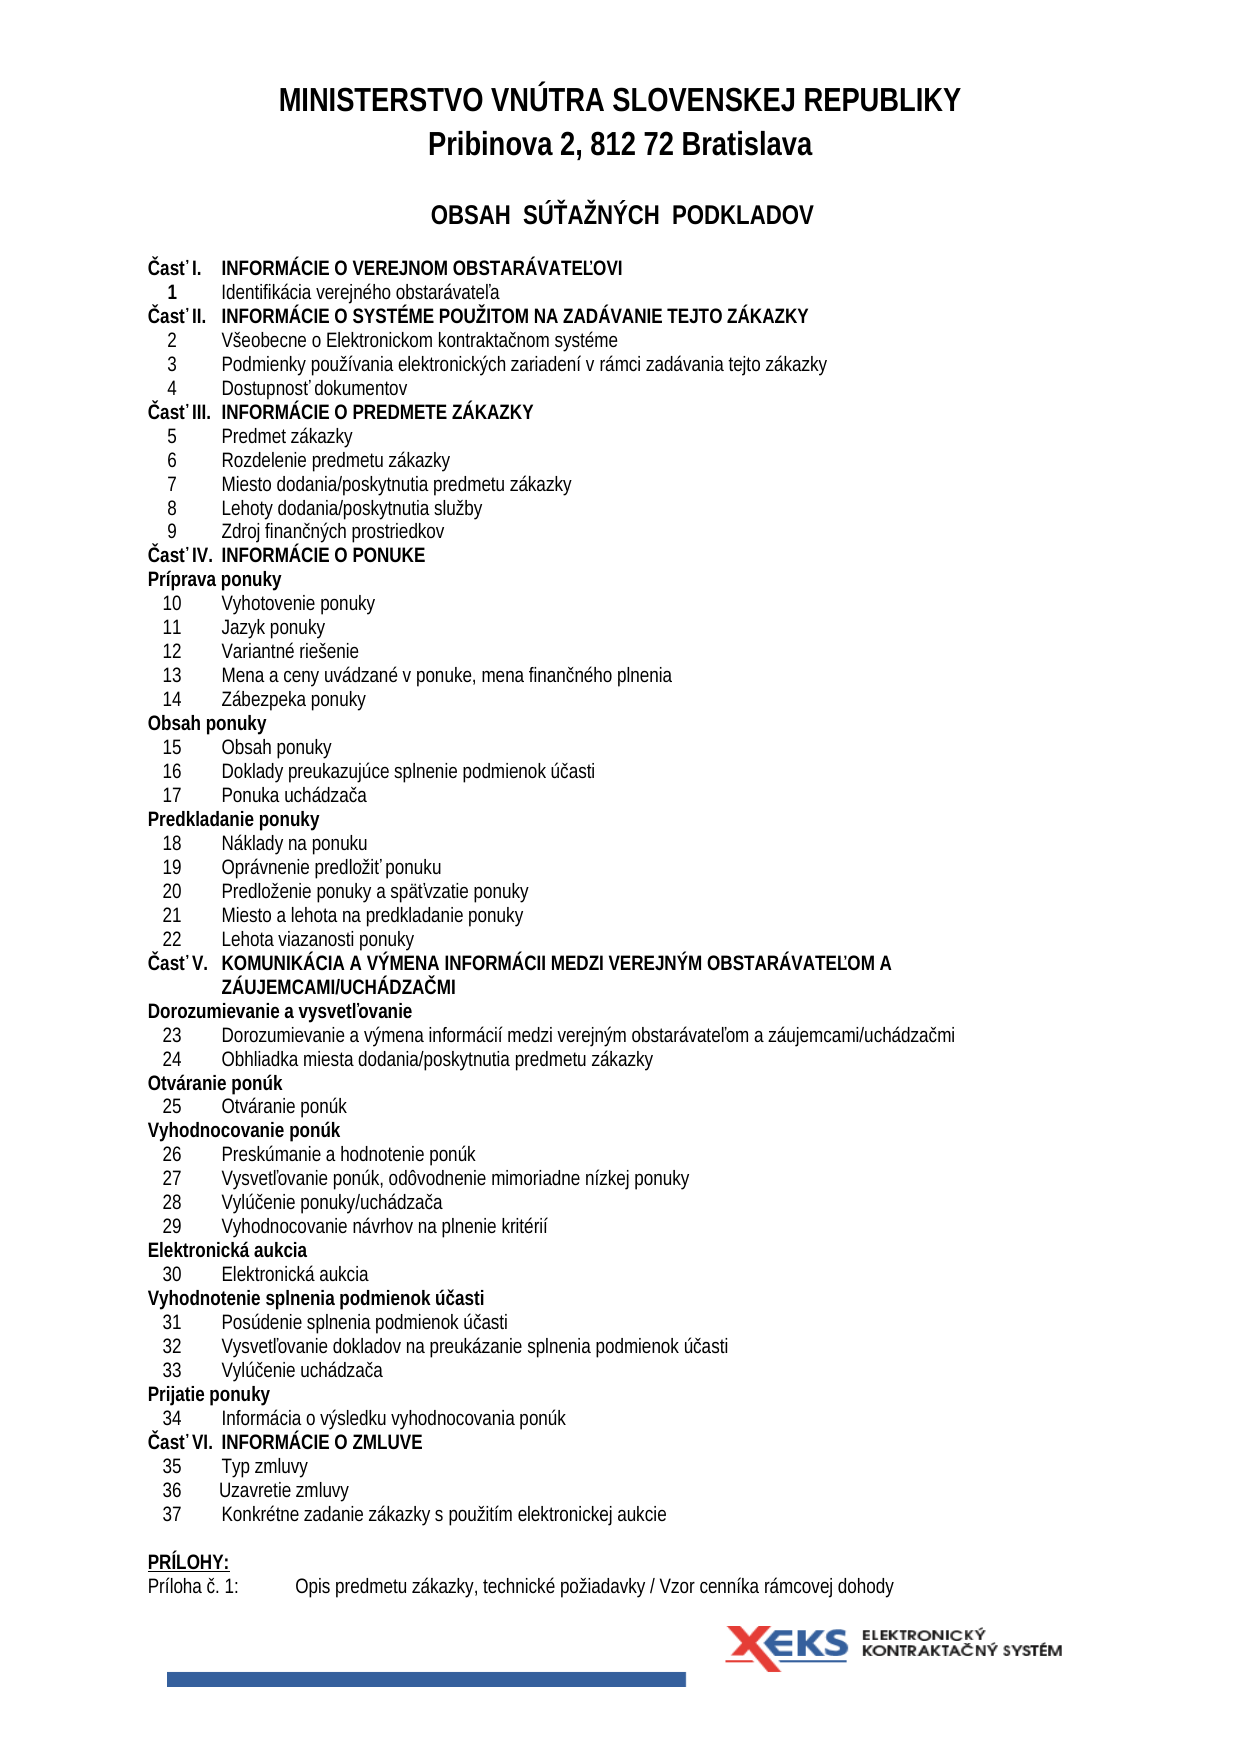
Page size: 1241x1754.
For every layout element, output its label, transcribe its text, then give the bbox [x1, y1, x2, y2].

text 10 Vyhotovenie ponuky [162, 591, 1093, 615]
text 34 Informácia o výsledku vyhodnocovania ponúk [162, 1406, 1093, 1430]
text 8 Lehoty dodania/poskytnutia služby [162, 495, 1093, 519]
text Príprava ponuky [148, 567, 1093, 591]
text Príloha č. 1: Opis predmetu zákazky, technické požiadavky / Vzor cenníka rámcovej dohody [148, 1573, 1093, 1597]
text 19 Oprávnenie predložiť ponuku [162, 855, 1093, 879]
text 35 Typ zmluvy [162, 1454, 1093, 1478]
text 37 Konkrétne zadanie zákazky s použitím elektronickej aukcie [162, 1502, 1093, 1526]
text 14 Zábezpeka ponuky [162, 687, 1093, 711]
text Časť V. KOMUNIKÁCIA A VÝMENA INFORMÁCII MEDZI VEREJNÝM OBSTARÁVATEĽOM A ZÁUJEMCAMI/UCHÁDZAČMI [148, 951, 1093, 998]
text 3 Podmienky používania elektronických zariadení v rámci zadávania tejto zákazky [162, 352, 1093, 376]
text Otváranie ponúk [148, 1070, 1093, 1094]
text 2 Všeobecne o Elektronickom kontraktačnom systéme [162, 328, 1093, 352]
text 30 Elektronická aukcia [162, 1262, 1093, 1286]
text 21 Miesto a lehota na predkladanie ponuky [162, 903, 1093, 927]
text Časť III. INFORMÁCIE O PREDMETE ZÁKAZKY [148, 399, 1093, 423]
text 7 Miesto dodania/poskytnutia predmetu zákazky [162, 471, 1093, 495]
text Vyhodnotenie splnenia podmienok účasti [148, 1286, 1093, 1310]
text Časť VI. INFORMÁCIE O ZMLUVE [148, 1430, 1093, 1454]
list Uzavretie zmluvy [162, 1478, 1093, 1502]
text Predkladanie ponuky [148, 807, 1093, 831]
text 12 Variantné riešenie [162, 639, 1093, 663]
text 28 Vylúčenie ponuky/uchádzača [162, 1190, 1093, 1214]
text 23 Dorozumievanie a výmena informácií medzi verejným obstarávateľom a záujemcami/uchádzačmi [162, 1022, 1093, 1046]
text PRÍLOHY: [148, 1549, 1093, 1573]
text 27 Vysvetľovanie ponúk, odôvodnenie mimoriadne nízkej ponuky [162, 1166, 1093, 1190]
text Elektronická aukcia [148, 1238, 1093, 1262]
text 18 Náklady na ponuku [162, 831, 1093, 855]
text 33 Vylúčenie uchádzača [162, 1358, 1093, 1382]
text 16 Doklady preukazujúce splnenie podmienok účasti [162, 759, 1093, 783]
text Dorozumievanie a vysvetľovanie [148, 998, 1093, 1022]
text Vyhodnocovanie ponúk [148, 1118, 1093, 1142]
text 15 Obsah ponuky [162, 735, 1093, 759]
text 32 Vysvetľovanie dokladov na preukázanie splnenia podmienok účasti [162, 1334, 1093, 1358]
text Časť II. INFORMÁCIE O SYSTÉME POUŽITOM NA ZADÁVANIE TEJTO ZÁKAZKY [148, 304, 1093, 328]
text 20 Predloženie ponuky a späťvzatie ponuky [162, 879, 1093, 903]
text 13 Mena a ceny uvádzané v ponuke, mena finančného plnenia [162, 663, 1093, 687]
text 17 Ponuka uchádzača [162, 783, 1093, 807]
text Časť I. INFORMÁCIE O VEREJNOM OBSTARÁVATEĽOVI [148, 256, 1093, 280]
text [148, 199, 1097, 230]
text 26 Preskúmanie a hodnotenie ponúk [162, 1142, 1093, 1166]
text 22 Lehota viazanosti ponuky [162, 927, 1093, 951]
text 6 Rozdelenie predmetu zákazky [162, 447, 1093, 471]
text 25 Otváranie ponúk [162, 1094, 1093, 1118]
text 4 Dostupnosť dokumentov [162, 376, 1093, 399]
text Časť IV. INFORMÁCIE O PONUKE [148, 543, 1093, 567]
text 9 Zdroj finančných prostriedkov [162, 519, 1093, 543]
text Obsah ponuky [148, 711, 1093, 735]
text 29 Vyhodnocovanie návrhov na plnenie kritérií [162, 1214, 1093, 1238]
text 24 Obhliadka miesta dodania/poskytnutia predmetu zákazky [162, 1046, 1093, 1070]
text 31 Posúdenie splnenia podmienok účasti [162, 1310, 1093, 1334]
text 5 Predmet zákazky [162, 423, 1093, 447]
text Prijatie ponuky [148, 1382, 1093, 1406]
picture [167, 1626, 1062, 1687]
text 11 Jazyk ponuky [162, 615, 1093, 639]
list Identifikácia verejného obstarávateľa [167, 280, 1093, 304]
